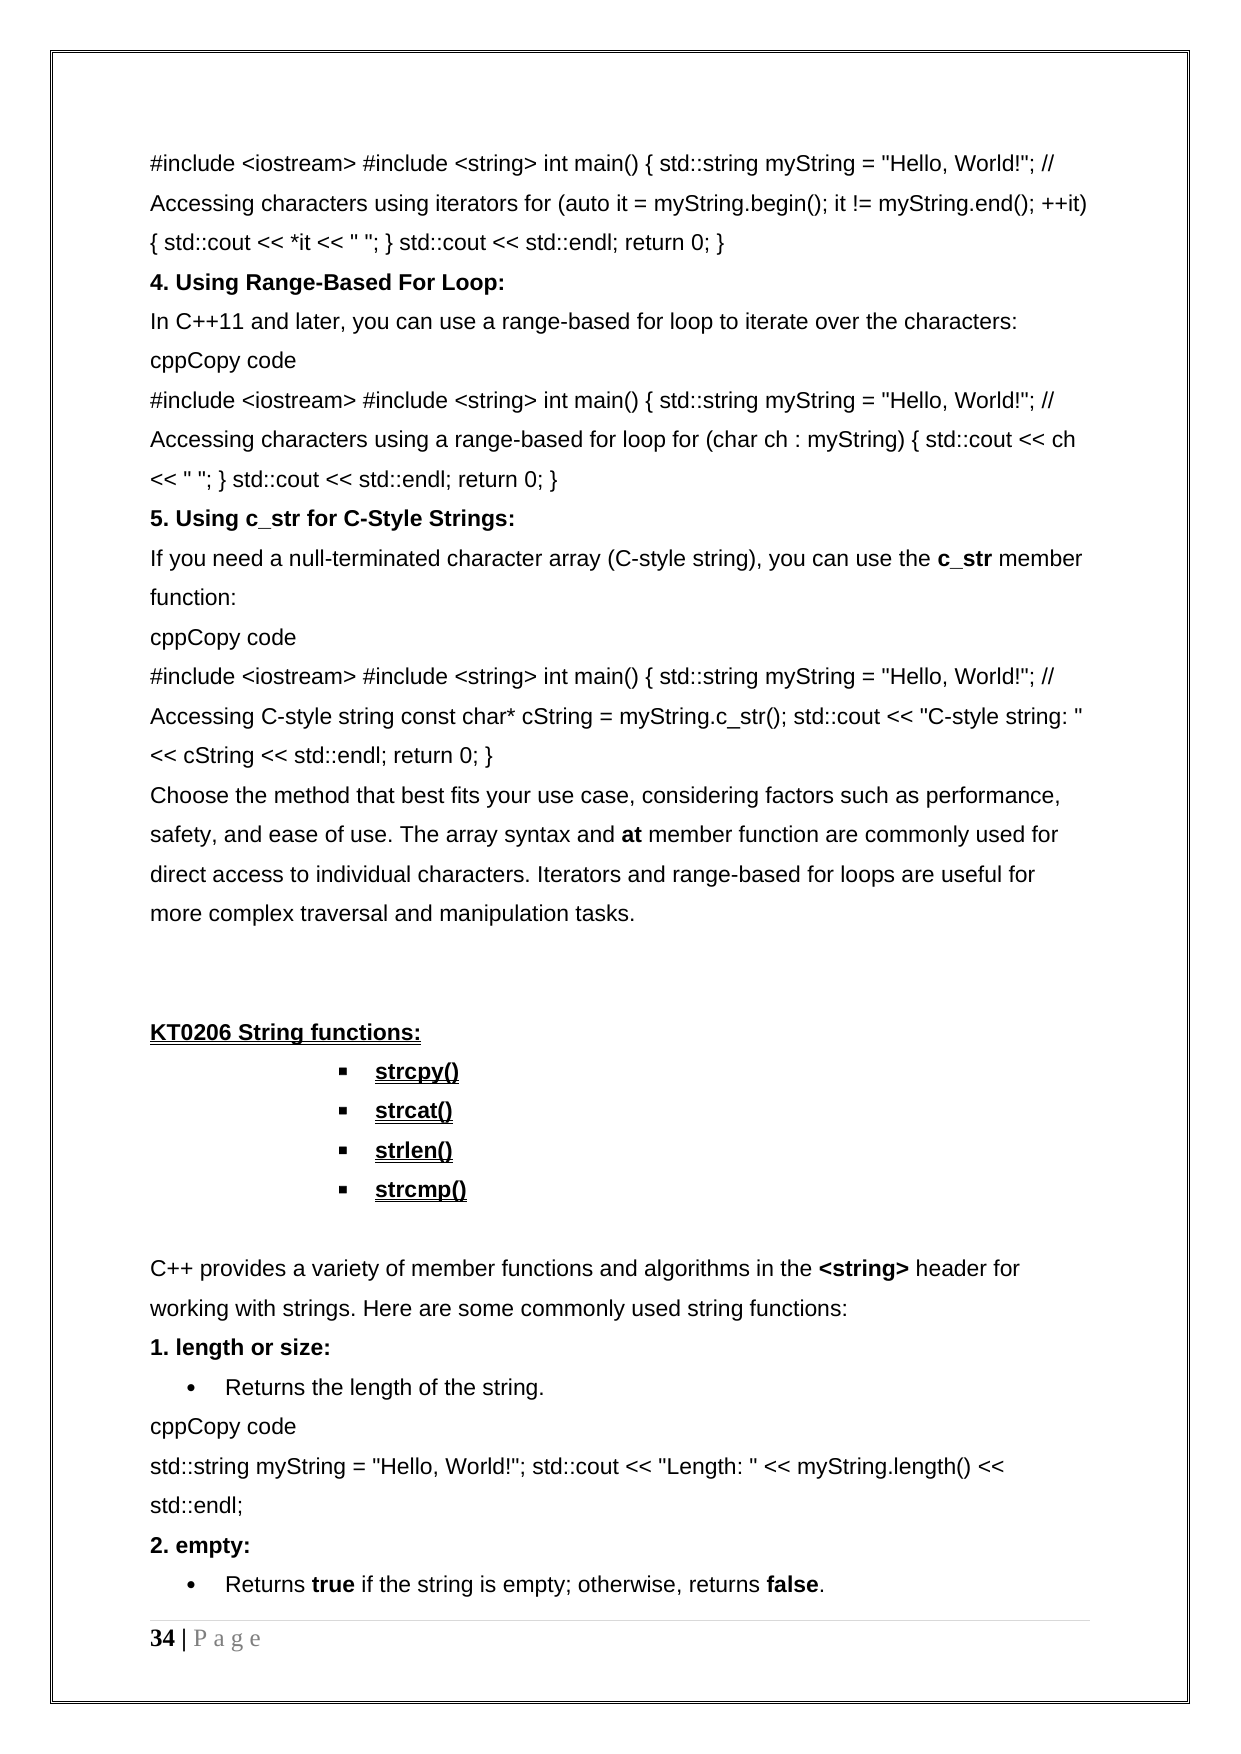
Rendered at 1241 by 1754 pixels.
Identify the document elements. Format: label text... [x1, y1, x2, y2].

list Returns true if the string is empty; otherwise, returns false. [187, 1571, 1090, 1598]
text In C++11 and later, you can use a range-based for loop to iterate over the characters: [150, 308, 1090, 334]
text If you need a null-terminated character array (C-style string), you can use the c_str member function: [150, 545, 1090, 611]
list strcmp() [337, 1176, 1090, 1203]
list Returns the length of the string. [187, 1374, 1090, 1400]
text #include <iostream> #include <string> int main() { std::string myString = "Hello, World!"; // Accessing characters using a range-based for loop for (char ch : myString) { std::cout << ch << " "; } std::cout << std::endl; return 0; } [150, 387, 1090, 492]
text KT0206 String functions: [150, 1018, 1090, 1045]
list strcat() [337, 1097, 1090, 1124]
text cppCopy code [150, 347, 1090, 374]
text cppCopy code [150, 1413, 1090, 1440]
text #include <iostream> #include <string> int main() { std::string myString = "Hello, World!"; // Accessing characters using iterators for (auto it = myString.begin(); it != myString.end(); ++it) { std::cout << *it << " "; } std::cout << std::endl; return 0; } [150, 150, 1090, 255]
text #include <iostream> #include <string> int main() { std::string myString = "Hello, World!"; // Accessing C-style string const char* cString = myString.c_str(); std::cout << "C-style string: " << cString << std::endl; return 0; } [150, 663, 1090, 768]
text C++ provides a variety of member functions and algorithms in the <string> header for working with strings. Here are some commonly used string functions: [150, 1255, 1090, 1321]
text 1. length or size: [150, 1334, 1090, 1361]
list strlen() [337, 1137, 1090, 1163]
list strcpy() [337, 1058, 1090, 1084]
text cppCopy code [150, 624, 1090, 650]
text 2. empty: [150, 1532, 1090, 1558]
text std::string myString = "Hello, World!"; std::cout << "Length: " << myString.length() << std::endl; [150, 1453, 1090, 1519]
text 5. Using c_str for C-Style Strings: [150, 505, 1090, 532]
text Choose the method that best fits your use case, considering factors such as performance, safety, and ease of use. The array syntax and at member function are commonly used for direct access to individual characters. Iterators and range-based for loops are useful for more complex traversal and manipulation tasks. [150, 782, 1090, 926]
text 4. Using Range-Based For Loop: [150, 268, 1090, 295]
